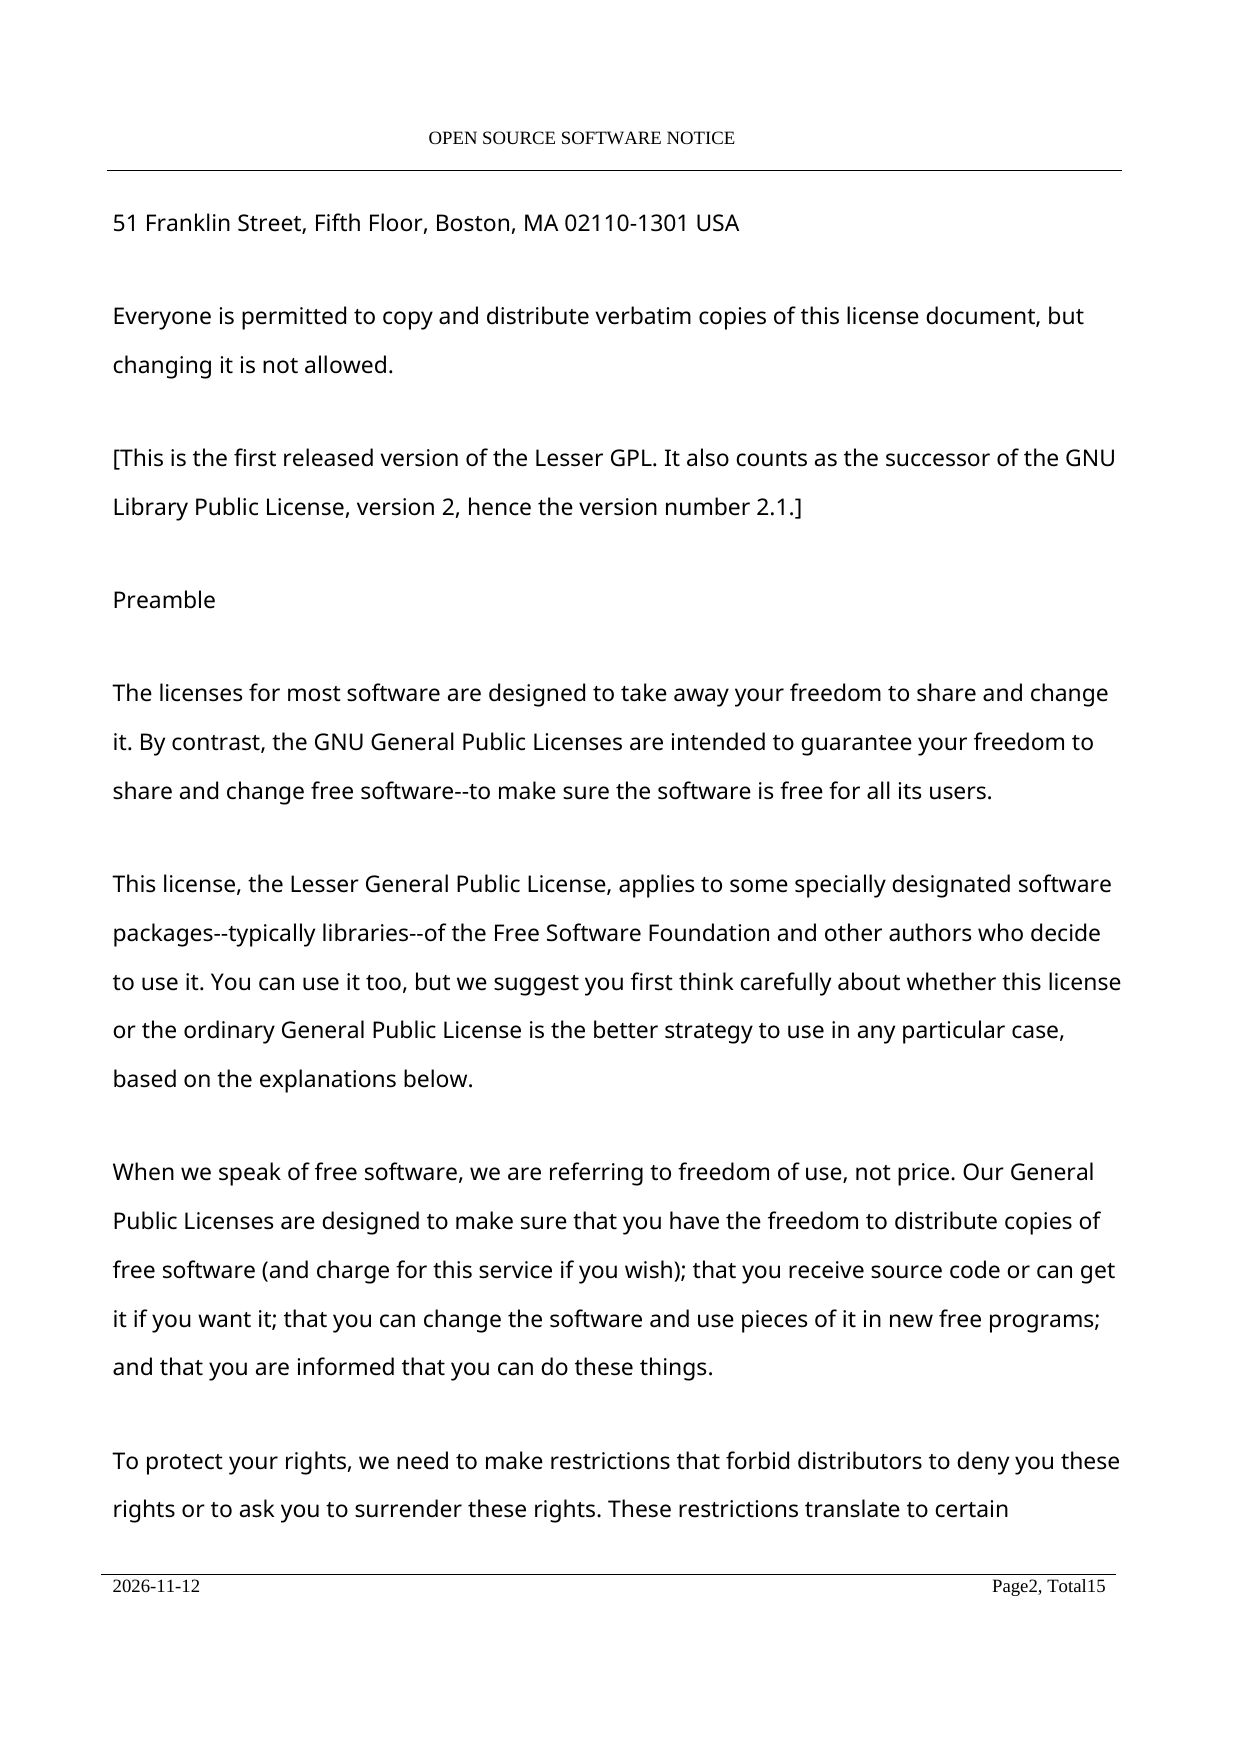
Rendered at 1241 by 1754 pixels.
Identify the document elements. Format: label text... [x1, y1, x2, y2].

text When we speak of free software, we are referring to freedom of use, not price. Our General Public Licenses are designed to make sure that you have the freedom to distribute copies of free software (and charge for this service if you wish); that you receive source code or can get it if you want it; that you can change the software and use pieces of it in new free programs; and that you are informed that you can do these things. [112, 1156, 1128, 1383]
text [112, 1444, 1128, 1525]
text The licenses for most software are designed to take away your freedom to share and change it. By contrast, the GNU General Public Licenses are intended to guarantee your freedom to share and change free software--to make sure the software is free for all its users. [112, 677, 1128, 807]
text Preamble [112, 583, 1128, 616]
text [This is the first released version of the Lesser GPL. It also counts as the successor of the GNU Library Public License, version 2, hence the version number 2.1.] [112, 442, 1128, 523]
text Everyone is permitted to copy and distribute verbatim copies of this license document, but changing it is not allowed. [112, 299, 1128, 381]
text 51 Franklin Street, Fifth Floor, Boston, MA 02110-1301 USA [112, 206, 1128, 239]
text This license, the Lesser General Public License, applies to some specially designated software packages--typically libraries--of the Free Software Foundation and other authors who decide to use it. You can use it too, but we suggest you first think carefully about whether this license or the ordinary General Public License is the better strategy to use in any particular case, based on the explanations below. [112, 867, 1128, 1095]
